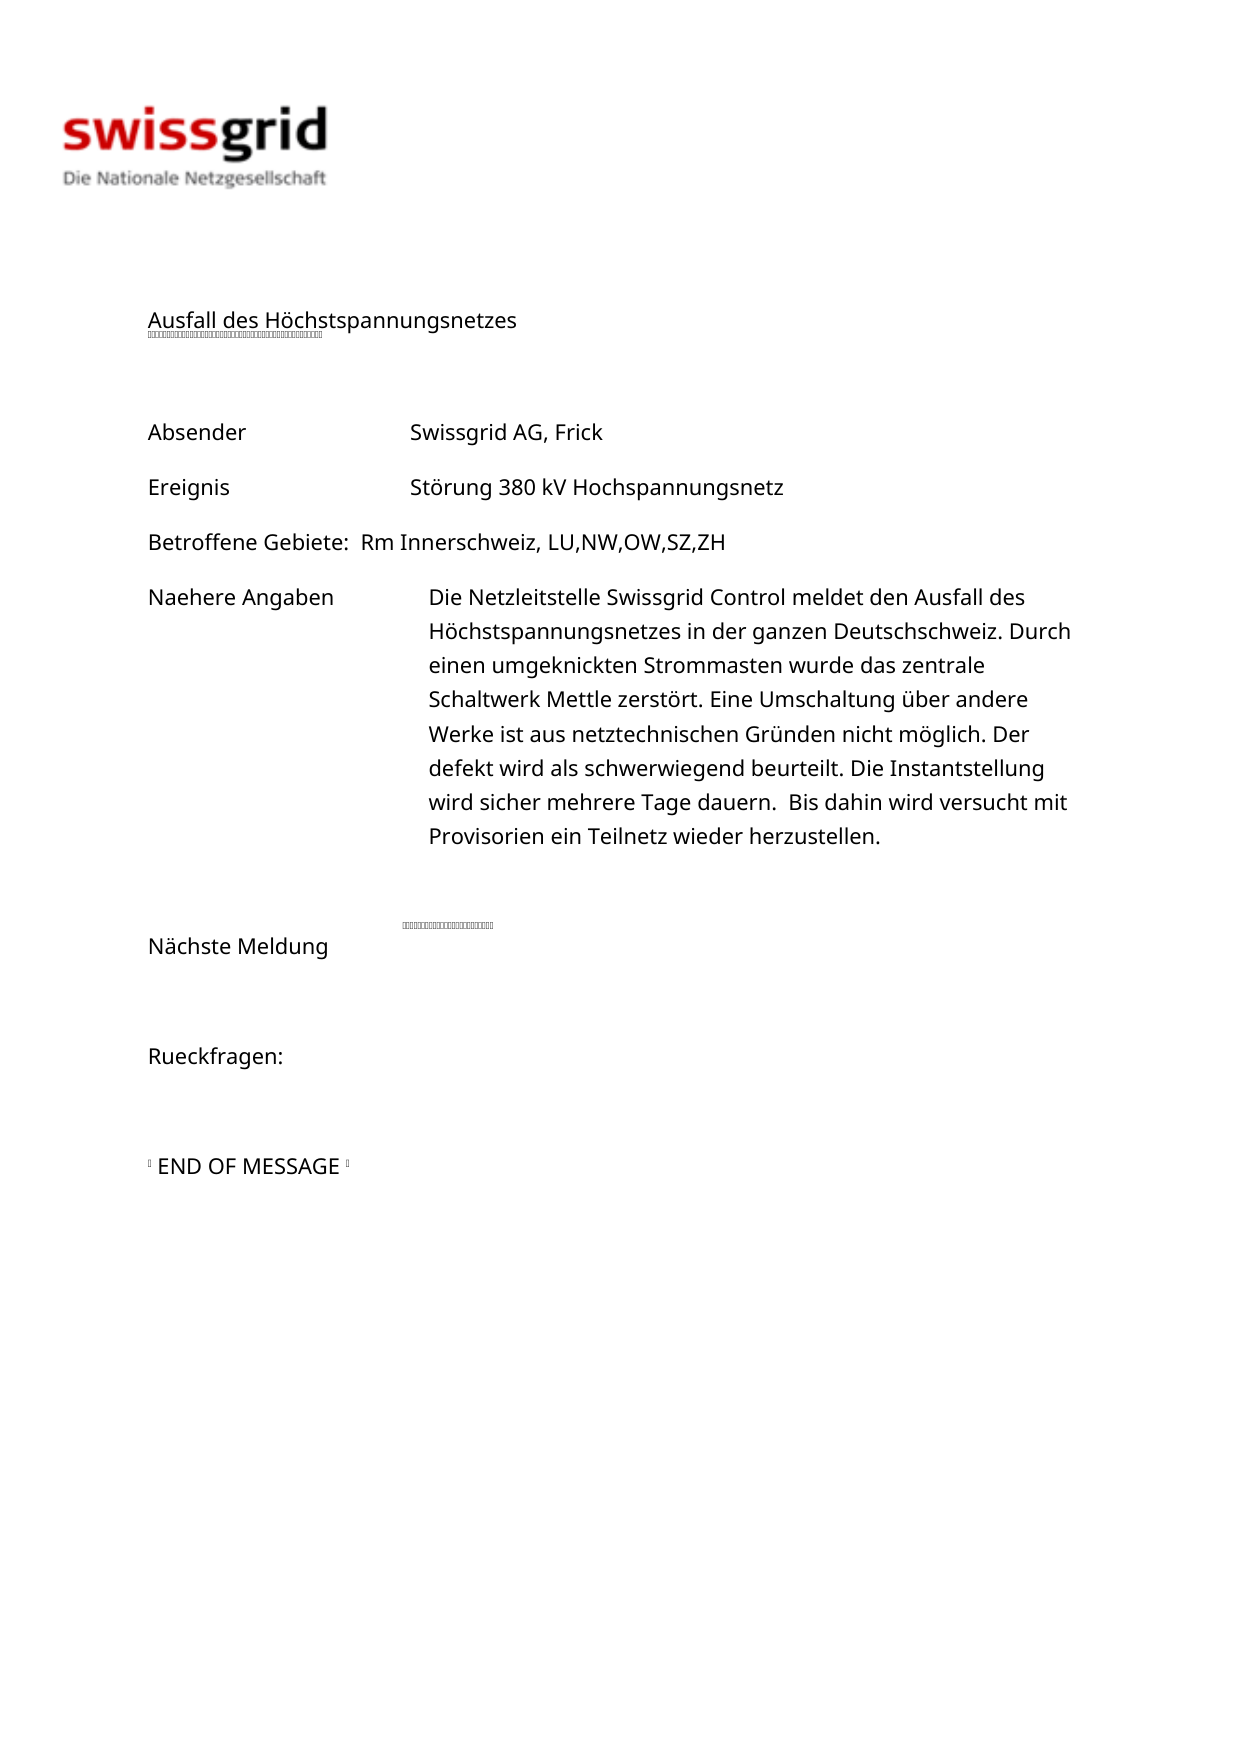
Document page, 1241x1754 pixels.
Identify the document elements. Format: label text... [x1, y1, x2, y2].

text Rueckfragen: [148, 1041, 1093, 1071]
text END OF MESSAGE [148, 1151, 1093, 1181]
text Betroffene Gebiete: Rm Innerschweiz, LU,NW,OW,SZ,ZH [148, 527, 1093, 557]
text Naehere Angaben Die Netzleitstelle Swissgrid Control meldet den Ausfall des Höchstspannungsnetzes in der ganzen Deutschschweiz. Durch einen umgeknickten Strommasten wurde das zentrale Schaltwerk Mettle zerstört. Eine Umschaltung über andere Werke ist aus netztechnischen Gründen nicht möglich. Der defekt wird als schwerwiegend beurteilt. Die Instantstellung wird sicher mehrere Tage dauern. Bis dahin wird versucht mit Provisorien ein Teilnetz wieder herzustellen. [148, 582, 1093, 851]
text Ausfall des Höchstspannungsnetzes [148, 305, 1093, 335]
text Ereignis Störung 380 kV Hochspannungsnetz [148, 472, 1093, 502]
text Absender Swissgrid AG, Frick [148, 417, 1093, 447]
picture [56, 9, 335, 288]
text Nächste Meldung [148, 931, 1093, 961]
